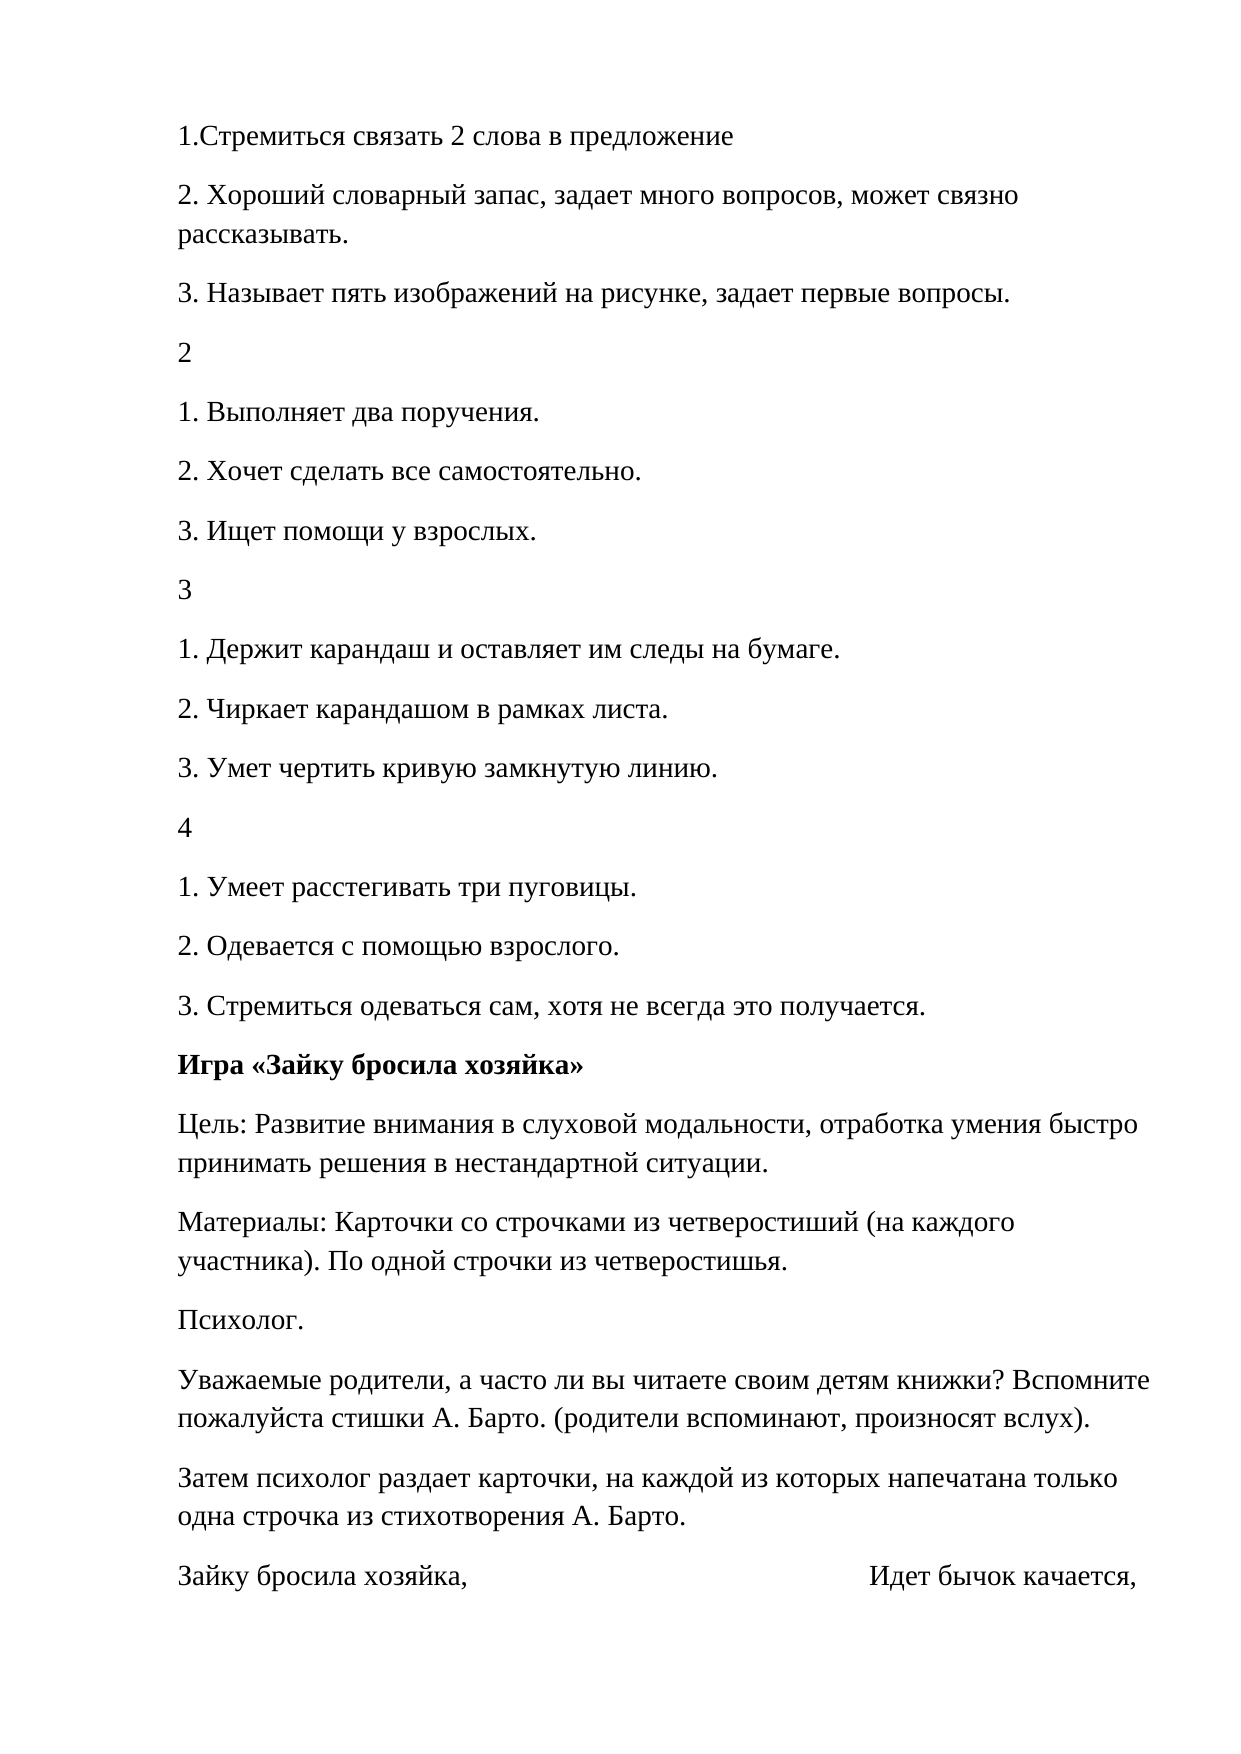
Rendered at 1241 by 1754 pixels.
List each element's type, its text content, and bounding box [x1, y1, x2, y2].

text 2. Одевается с помощью взрослого. [177, 928, 1152, 962]
text 1.Стремиться связать 2 слова в предложение [177, 118, 1152, 152]
text Затем психолог раздает карточки, на каждой из которых напечатана только одна строчка из стихотворения А. Барто. [177, 1460, 1152, 1532]
text 1. Выполняет два поручения. [177, 394, 1152, 428]
text Уважаемые родители, а часто ли вы читаете своим детям книжки? Вспомните пожалуйста стишки А. Барто. (родители вспоминают, произносят вслух). [177, 1362, 1152, 1434]
text 1. Держит карандаш и оставляет им следы на бумаге. [177, 632, 1152, 665]
text 3 [177, 572, 1152, 606]
text 2 [177, 335, 1152, 368]
text Игра «Зайку бросила хозяйка» [177, 1047, 1152, 1081]
text 4 [177, 810, 1152, 843]
text 3. Ищет помощи у взрослых. [177, 513, 1152, 546]
text 2. Чиркает карандашом в рамках листа. [177, 691, 1152, 724]
text 2. Хочет сделать все самостоятельно. [177, 453, 1152, 487]
text 1. Умеет расстегивать три пуговицы. [177, 869, 1152, 903]
text Зайку бросила хозяйка, Идет бычок качается, [177, 1558, 1152, 1591]
text Психолог. [177, 1302, 1152, 1336]
text Материалы: Карточки со строчками из четверостиший (на каждого участника). По одной строчки из четверостишья. [177, 1204, 1152, 1277]
text 3. Стремиться одеваться сам, хотя не всегда это получается. [177, 988, 1152, 1021]
text 3. Умет чертить кривую замкнутую линию. [177, 750, 1152, 784]
text Цель: Развитие внимания в слуховой модальности, отработка умения быстро принимать решения в нестандартной ситуации. [177, 1107, 1152, 1179]
text 3. Называет пять изображений на рисунке, задает первые вопросы. [177, 275, 1152, 309]
text 2. Хороший словарный запас, задает много вопросов, может связно рассказывать. [177, 177, 1152, 249]
